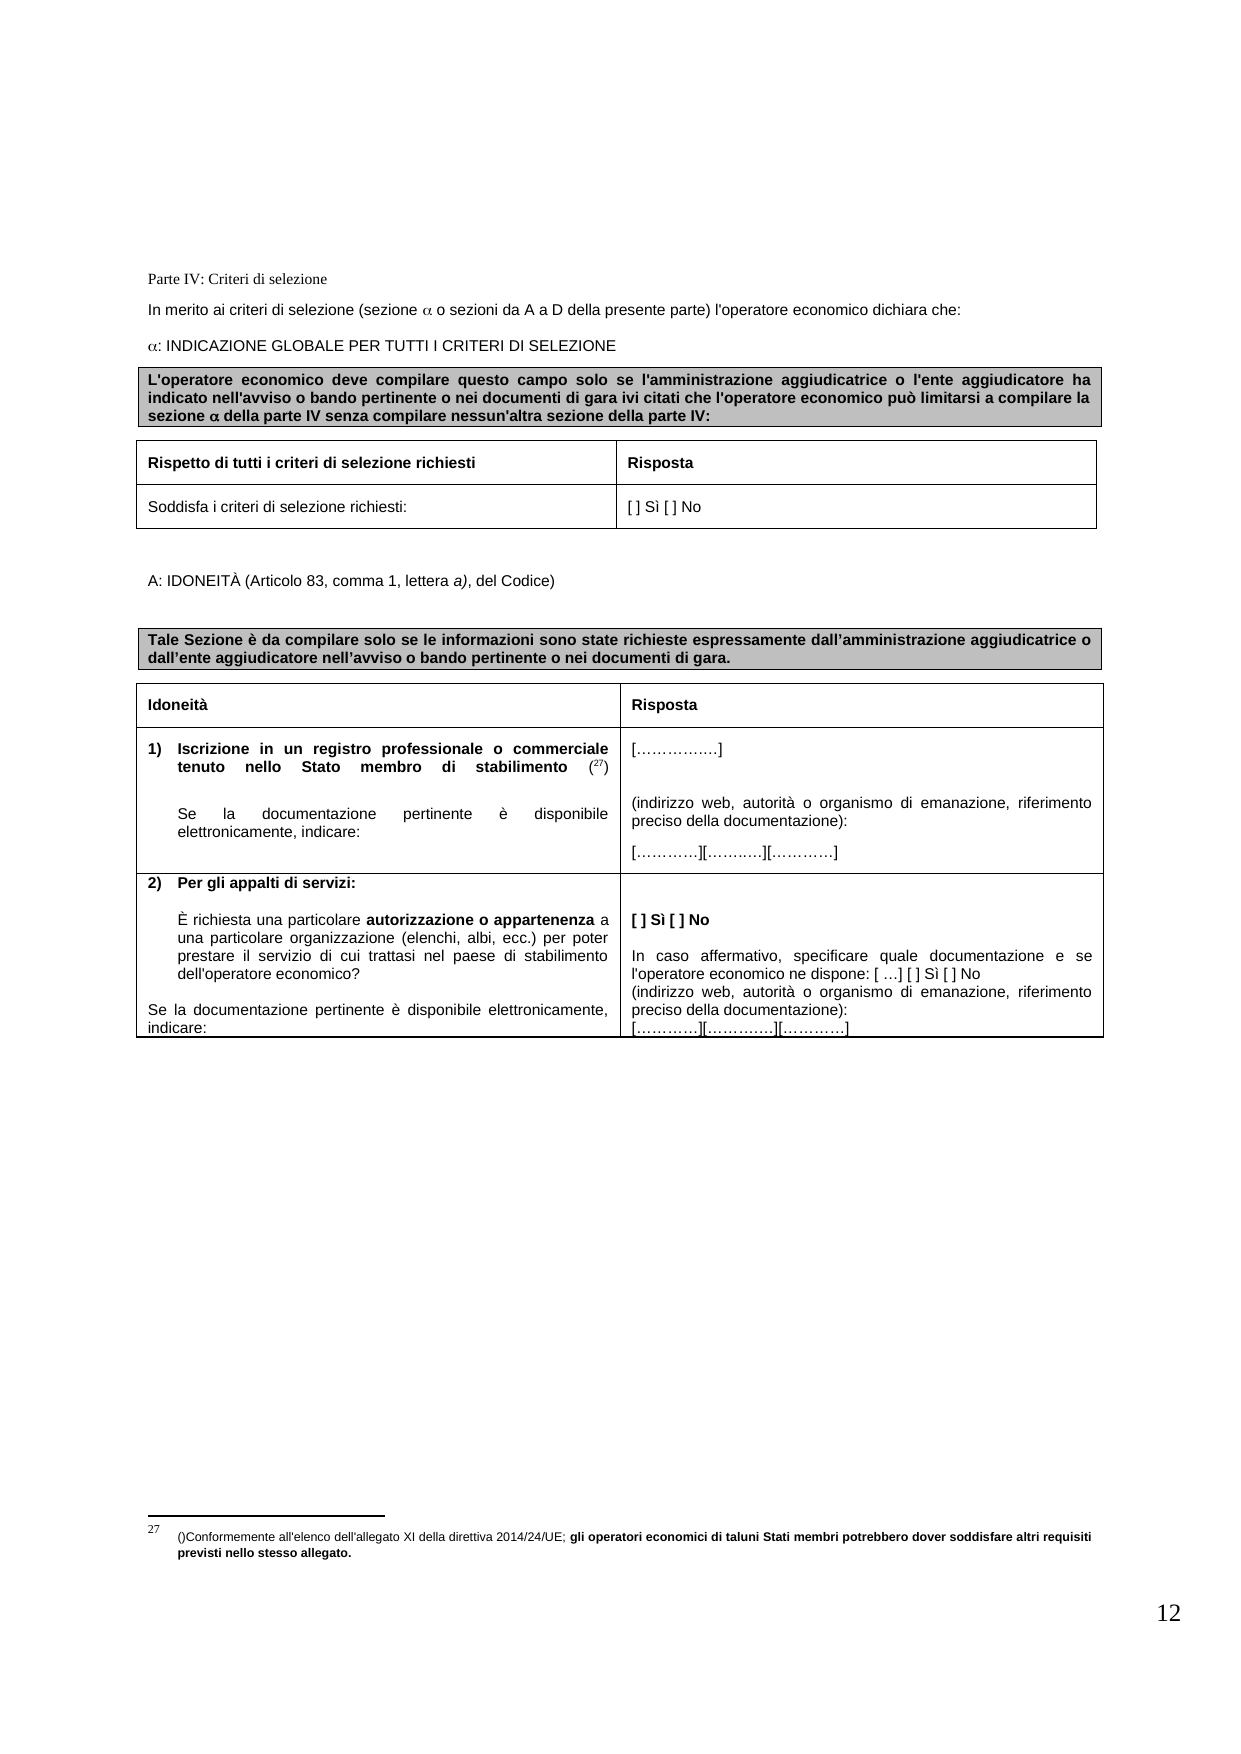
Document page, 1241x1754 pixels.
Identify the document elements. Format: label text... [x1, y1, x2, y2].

title : Indicazione globale per tutti i criteri di selezione [148, 337, 1093, 355]
text L'operatore economico deve compilare questo campo solo se l'amministrazione aggiudicatrice o l'ente aggiudicatore ha indicato nell'avviso o bando pertinente o nei documenti di gara ivi citati che l'operatore economico può limitarsi a compilare la sezione della parte IV senza compilare nessun'altra sezione della parte IV: [139, 368, 1101, 426]
table_cell [ ] Sì [ ] No [617, 485, 1096, 528]
table_cell Soddisfa i criteri di selezione richiesti: [137, 485, 616, 528]
table_header Risposta [617, 441, 1096, 484]
text In merito ai criteri di selezione (sezione o sezioni da A a D della presente parte) l'operatore economico dichiara che: [148, 301, 1093, 319]
table_cell Iscrizione in un registro professionale o commerciale tenuto nello Stato membro di stabilimento () Se la documentazione pertinente è disponibile elettronicamente, indicare: [137, 728, 620, 873]
table_cell Per gli appalti di servizi: È richiesta una particolare autorizzazione o appartenenza a una particolare organizzazione (elenchi, albi, ecc.) per poter prestare il servizio di cui trattasi nel paese di stabilimento dell'operatore economico? Se la documentazione pertinente è disponibile elettronicamente, indicare: [137, 874, 620, 1036]
table_cell [………….…] (indirizzo web, autorità o organismo di emanazione, riferimento preciso della documentazione): […………][……..…][…………] [621, 728, 1103, 873]
text Tale Sezione è da compilare solo se le informazioni sono state richieste espressamente dall’amministrazione aggiudicatrice o dall’ente aggiudicatore nell’avviso o bando pertinente o nei documenti di gara. [139, 629, 1101, 669]
table_header Risposta [621, 684, 1103, 727]
table_header Idoneità [137, 684, 620, 727]
title A: Idoneità (Articolo 83, comma 1, lettera a), del Codice) [148, 572, 1093, 590]
table_header Rispetto di tutti i criteri di selezione richiesti [137, 441, 616, 484]
text Parte IV: Criteri di selezione [148, 270, 1093, 288]
table_cell [ ] Sì [ ] No In caso affermativo, specificare quale documentazione e se l'operatore economico ne dispone: [ …] [ ] Sì [ ] No (indirizzo web, autorità o organismo di emanazione, riferimento preciso della documentazione): […………][……….…][…………] [621, 874, 1103, 1036]
